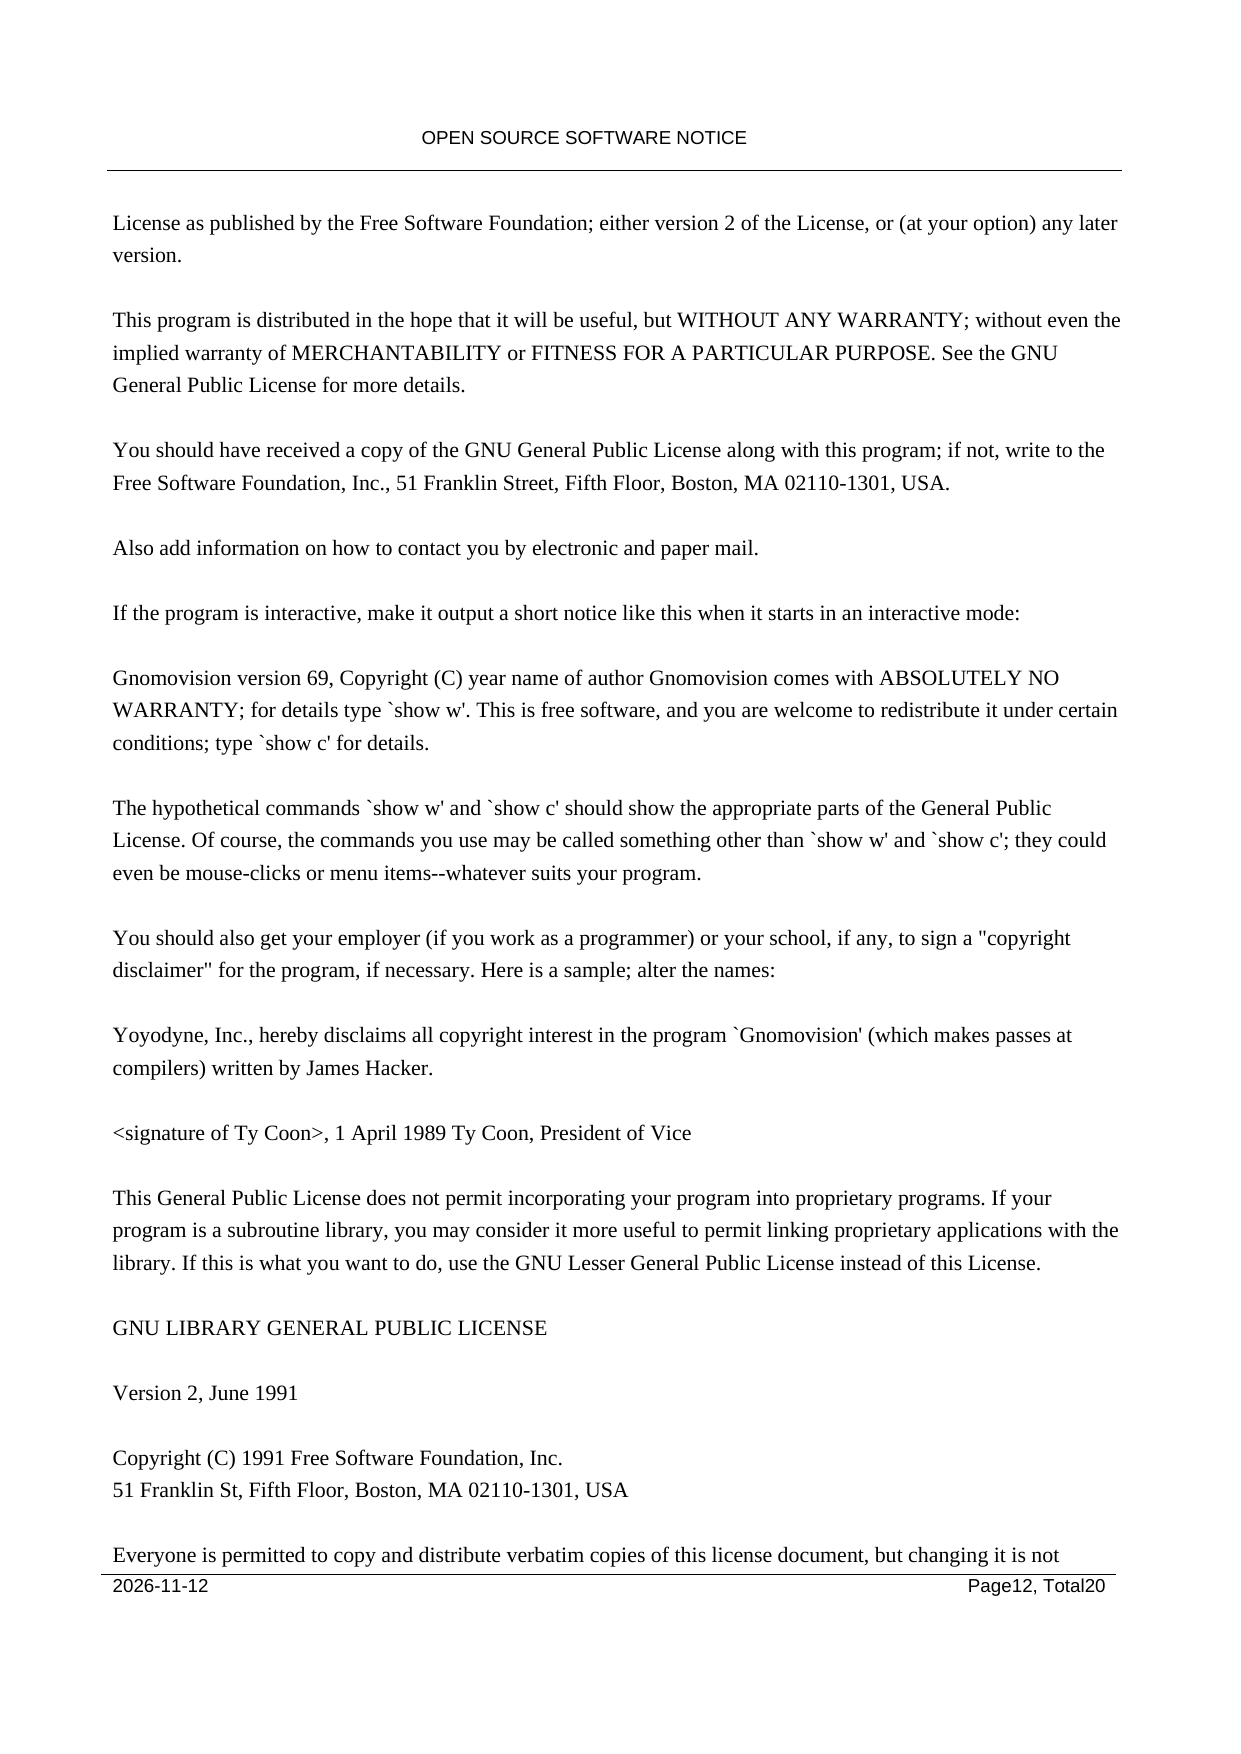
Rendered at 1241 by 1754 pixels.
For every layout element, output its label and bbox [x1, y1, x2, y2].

text [112, 206, 1128, 1571]
